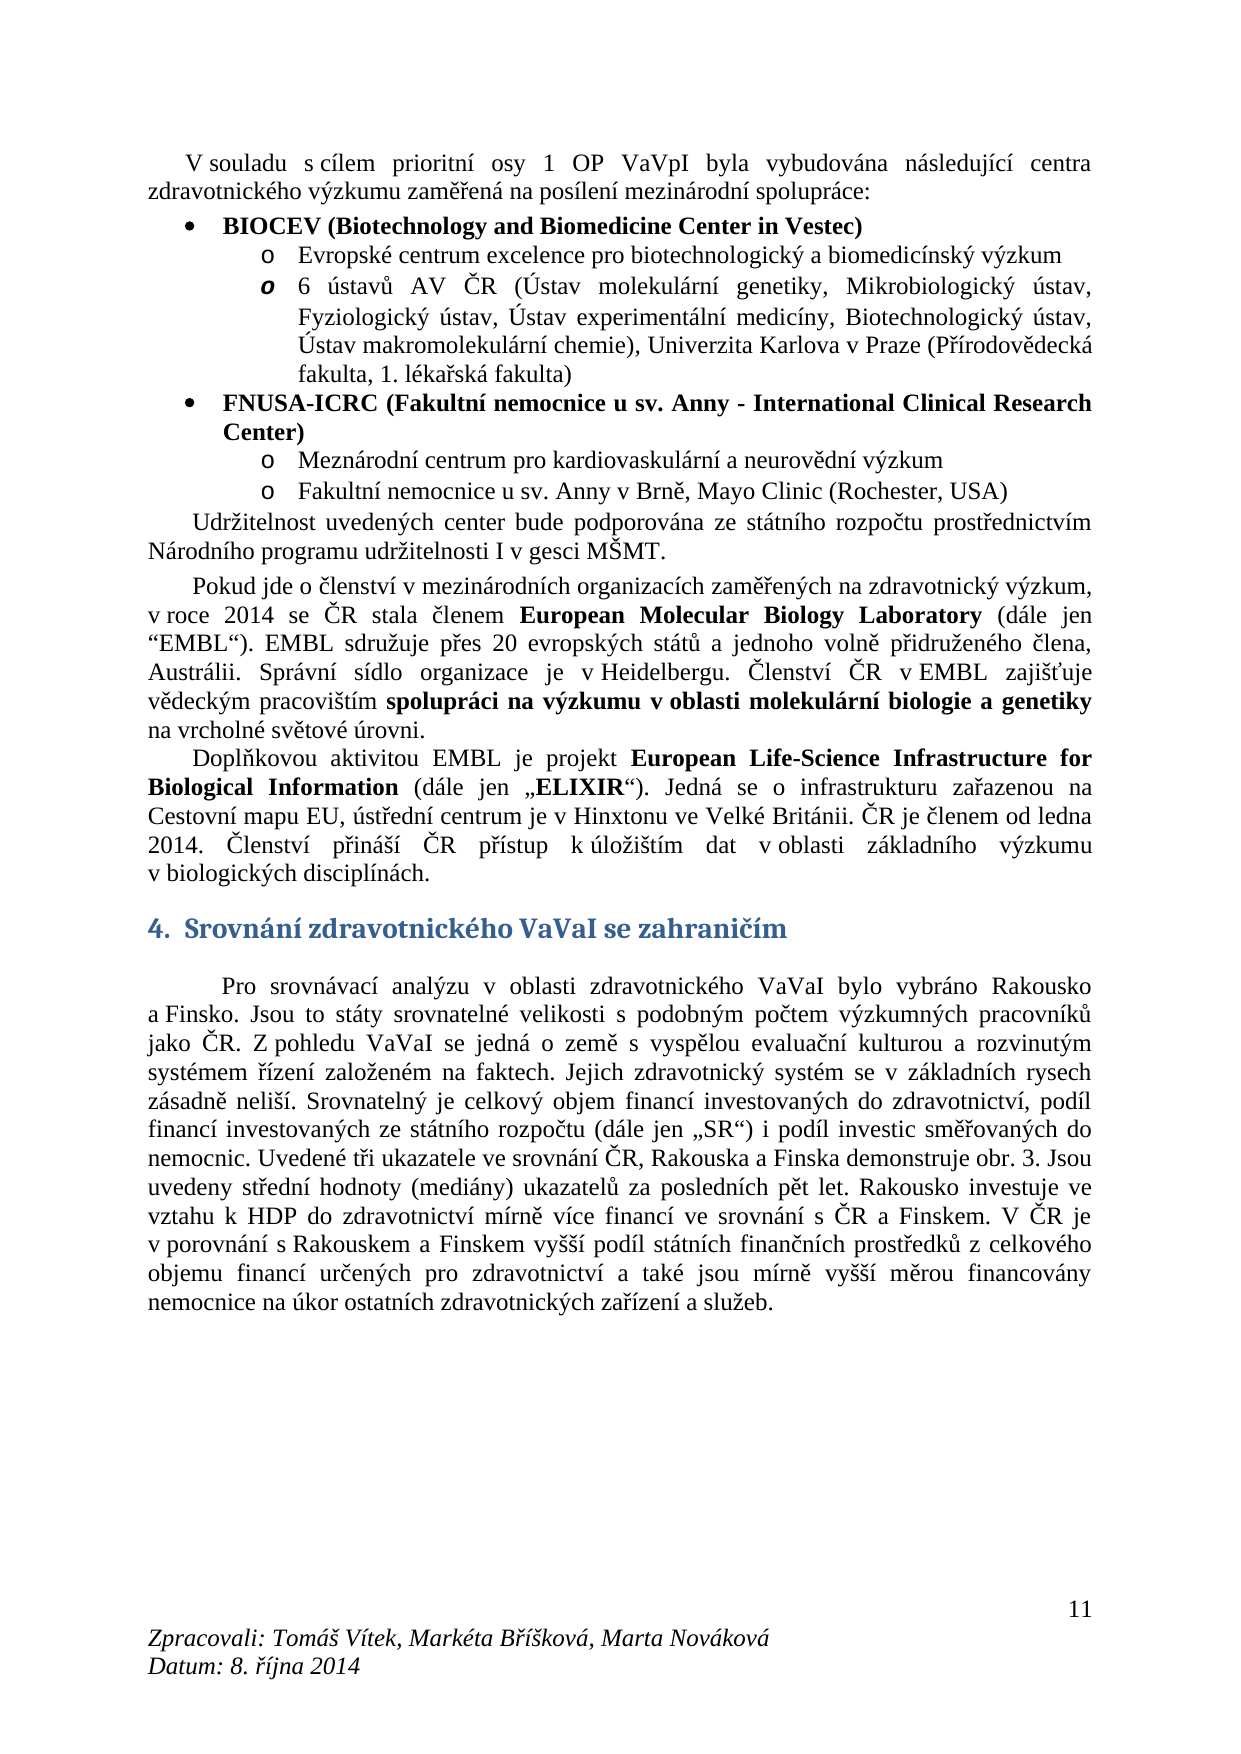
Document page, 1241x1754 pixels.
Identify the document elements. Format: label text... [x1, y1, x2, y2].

list 6 ústavů AV ČR (Ústav molekulární genetiky, Mikrobiologický ústav, Fyziologický ústav, Ústav experimentální medicíny, Biotechnologický ústav, Ústav makromolekulární chemie), Univerzita Karlova v Praze (Přírodovědecká fakulta, 1. lékařská fakulta) [260, 271, 1093, 388]
list FNUSA-ICRC (Fakultní nemocnice u sv. Anny - International Clinical Research Center) [185, 388, 1093, 446]
list Fakultní nemocnice u sv. Anny v Brně, Mayo Clinic (Rochester, USA) [260, 476, 1093, 507]
list Evropské centrum excelence pro biotechnologický a biomedicínský výzkum [260, 240, 1093, 271]
text Doplňkovou aktivitou EMBL je projekt European Life-Science Infrastructure for Biological Information (dále jen „ELIXIR“). Jedná se o infrastrukturu zařazenou na Cestovní mapu EU, ústřední centrum je v Hinxtonu ve Velké Británii. ČR je členem od ledna 2014. Členství přináší ČR přístup k úložištím dat v oblasti základního výzkumu v biologických disciplínách. [148, 743, 1093, 887]
list Meznárodní centrum pro kardiovaskulární a neurovědní výzkum [260, 446, 1093, 476]
text Udržitelnost uvedených center bude podporována ze státního rozpočtu prostřednictvím Národního programu udržitelnosti I v gesci MŠMT. [148, 507, 1093, 565]
text Pro srovnávací analýzu v oblasti zdravotnického VaVaI bylo vybráno Rakousko a Finsko. Jsou to státy srovnatelné velikosti s podobným počtem výzkumných pracovníků jako ČR. Z pohledu VaVaI se jedná o země s vyspělou evaluační kulturou a rozvinutým systémem řízení založeném na faktech. Jejich zdravotnický systém se v základních rysech zásadně neliší. Srovnatelný je celkový objem financí investovaných do zdravotnictví, podíl financí investovaných ze státního rozpočtu (dále jen „SR“) i podíl investic směřovaných do nemocnic. Uvedené tři ukazatele ve srovnání ČR, Rakouska a Finska demonstruje obr. 3. Jsou uvedeny střední hodnoty (mediány) ukazatelů za posledních pět let. Rakousko investuje ve vztahu k HDP do zdravotnictví mírně více financí ve srovnání s ČR a Finskem. V ČR je v porovnání s Rakouskem a Finskem vyšší podíl státních finančních prostředků z celkového objemu financí určených pro zdravotnictví a také jsou mírně vyšší měrou financovány nemocnice na úkor ostatních zdravotnických zařízení a služeb. [148, 971, 1093, 1316]
list BIOCEV (Biotechnology and Biomedicine Center in Vestec) [185, 211, 1093, 240]
text Pokud jde o členství v mezinárodních organizacích zaměřených na zdravotnický výzkum, v roce 2014 se ČR stala členem European Molecular Biology Laboratory (dále jen “EMBL“). EMBL sdružuje přes 20 evropských států a jednoho volně přidruženého člena, Austrálii. Správní sídlo organizace je v Heidelbergu. Členství ČR v EMBL zajišťuje vědeckým pracovištím spolupráci na výzkumu v oblasti molekulární biologie a genetiky na vrcholné světové úrovni. [148, 571, 1093, 743]
text V souladu s cílem prioritní osy 1 OP VaVpI byla vybudována následující centra zdravotnického výzkumu zaměřená na posílení mezinárodní spolupráce: [148, 148, 1093, 205]
subtitle Srovnání zdravotnického VaVaI se zahraničím [148, 912, 1093, 946]
